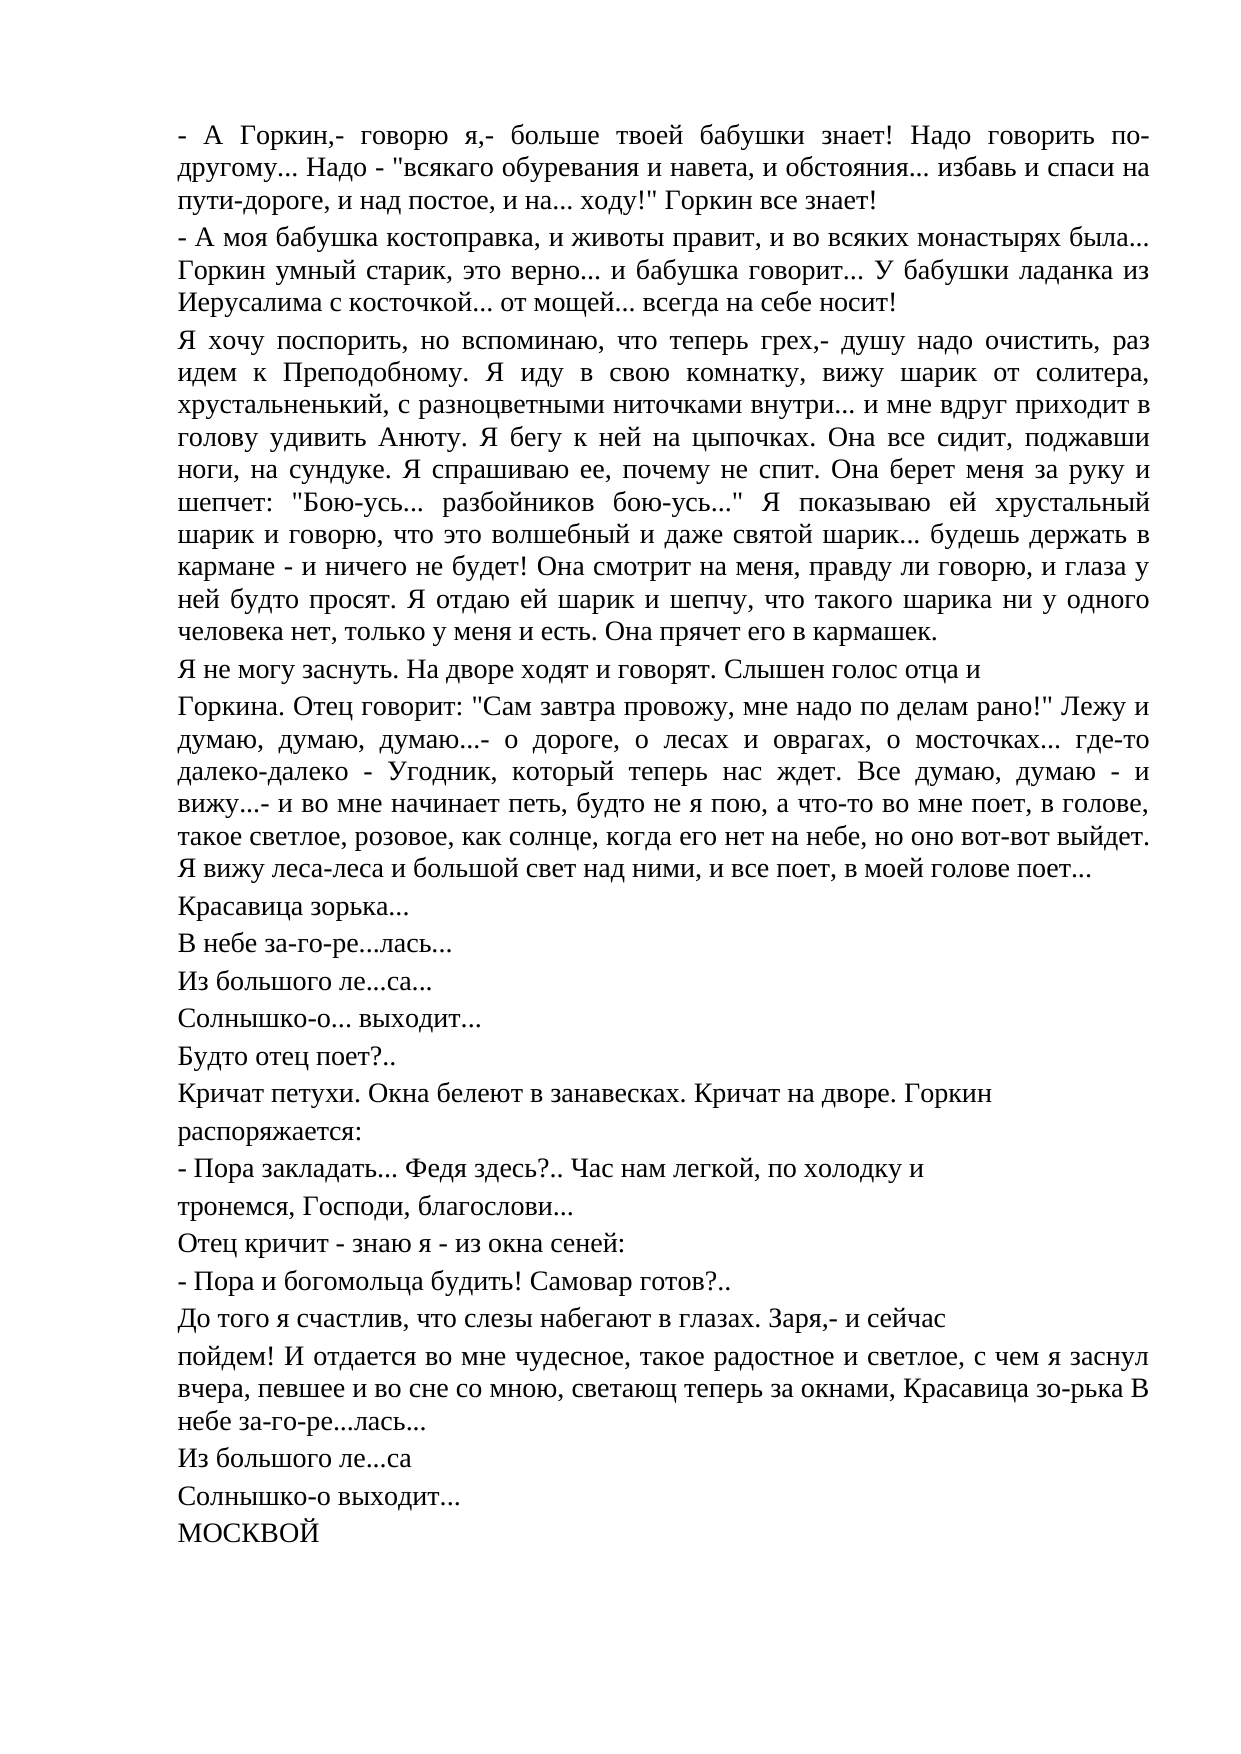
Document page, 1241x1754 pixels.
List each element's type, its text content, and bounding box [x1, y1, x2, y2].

text Отец кричит - знаю я - из окна сеней: [177, 1226, 1152, 1259]
text Солнышко-о выходит... [177, 1478, 1152, 1511]
text Будто отец поет?.. [177, 1039, 1152, 1071]
text - Пора и богомольца будить! Самовар готов?.. [177, 1264, 1152, 1296]
text распоряжается: [177, 1114, 1152, 1146]
text - А Горкин,- говорю я,- больше твоей бабушки знает! Надо говорить по-другому... Надо - "всякаго обуревания и навета, и обстояния... избавь и спаси на пути-дороге, и над постое, и на... ходу!" Горкин все знает! [177, 118, 1152, 215]
text Солнышко-о... выходит... [177, 1001, 1152, 1034]
text Из большого ле...са... [177, 964, 1152, 996]
text Я хочу поспорить, но вспоминаю, что теперь грех,- душу надо очистить, раз идем к Преподобному. Я иду в свою комнатку, вижу шарик от солитера, хрустальненький, с разноцветными ниточками внутри... и мне вдруг приходит в голову удивить Анюту. Я бегу к ней на цыпочках. Она все сидит, поджавши ноги, на сундуке. Я спрашиваю ее, почему не спит. Она берет меня за руку и шепчет: "Бою-усь... разбойников бою-усь..." Я показываю ей хрустальный шарик и говорю, что это волшебный и даже святой шарик... будешь держать в кармане - и ничего не будет! Она смотрит на меня, правду ли говорю, и глаза у ней будто просят. Я отдаю ей шарик и шепчу, что такого шарика ни у одного человека нет, только у меня и есть. Она прячет его в кармашек. [177, 323, 1152, 647]
text тронемся, Господи, благослови... [177, 1189, 1152, 1221]
text До того я счастлив, что слезы набегают в глазах. Заря,- и сейчас [177, 1301, 1152, 1334]
text Горкина. Отец говорит: "Сам завтра провожу, мне надо по делам рано!" Лежу и думаю, думаю, думаю...- о дороге, о лесах и оврагах, о мосточках... где-то далеко-далеко - Угодник, который теперь нас ждет. Все думаю, думаю - и вижу...- и во мне начинает петь, будто не я пою, а что-то во мне поет, в голове, такое светлое, розовое, как солнце, когда его нет на небе, но оно вот-вот выйдет. Я вижу леса-леса и большой свет над ними, и все поет, в моей голове поет... [177, 689, 1152, 884]
text Из большого ле...са [177, 1441, 1152, 1473]
text пойдем! И отдается во мне чудесное, такое радостное и светлое, с чем я заснул вчера, певшее и во сне со мною, светающ теперь за окнами, Красавица зо-рька В небе за-го-ре...лась... [177, 1339, 1152, 1436]
text Красавица зорька... [177, 889, 1152, 921]
text Кричат петухи. Окна белеют в занавесках. Кричат на дворе. Горкин [177, 1076, 1152, 1109]
text Я не могу заснуть. На дворе ходят и говорят. Слышен голос отца и [177, 652, 1152, 684]
text - Пора закладать... Федя здесь?.. Час нам легкой, по холодку и [177, 1151, 1152, 1184]
text - А моя бабушка костоправка, и животы правит, и во всяких монастырях была... Горкин умный старик, это верно... и бабушка говорит... У бабушки ладанка из Иерусалима с косточкой... от мощей... всегда на себе носит! [177, 220, 1152, 318]
text МОСКВОЙ [177, 1516, 1152, 1548]
text В небе за-го-ре...лась... [177, 926, 1152, 959]
